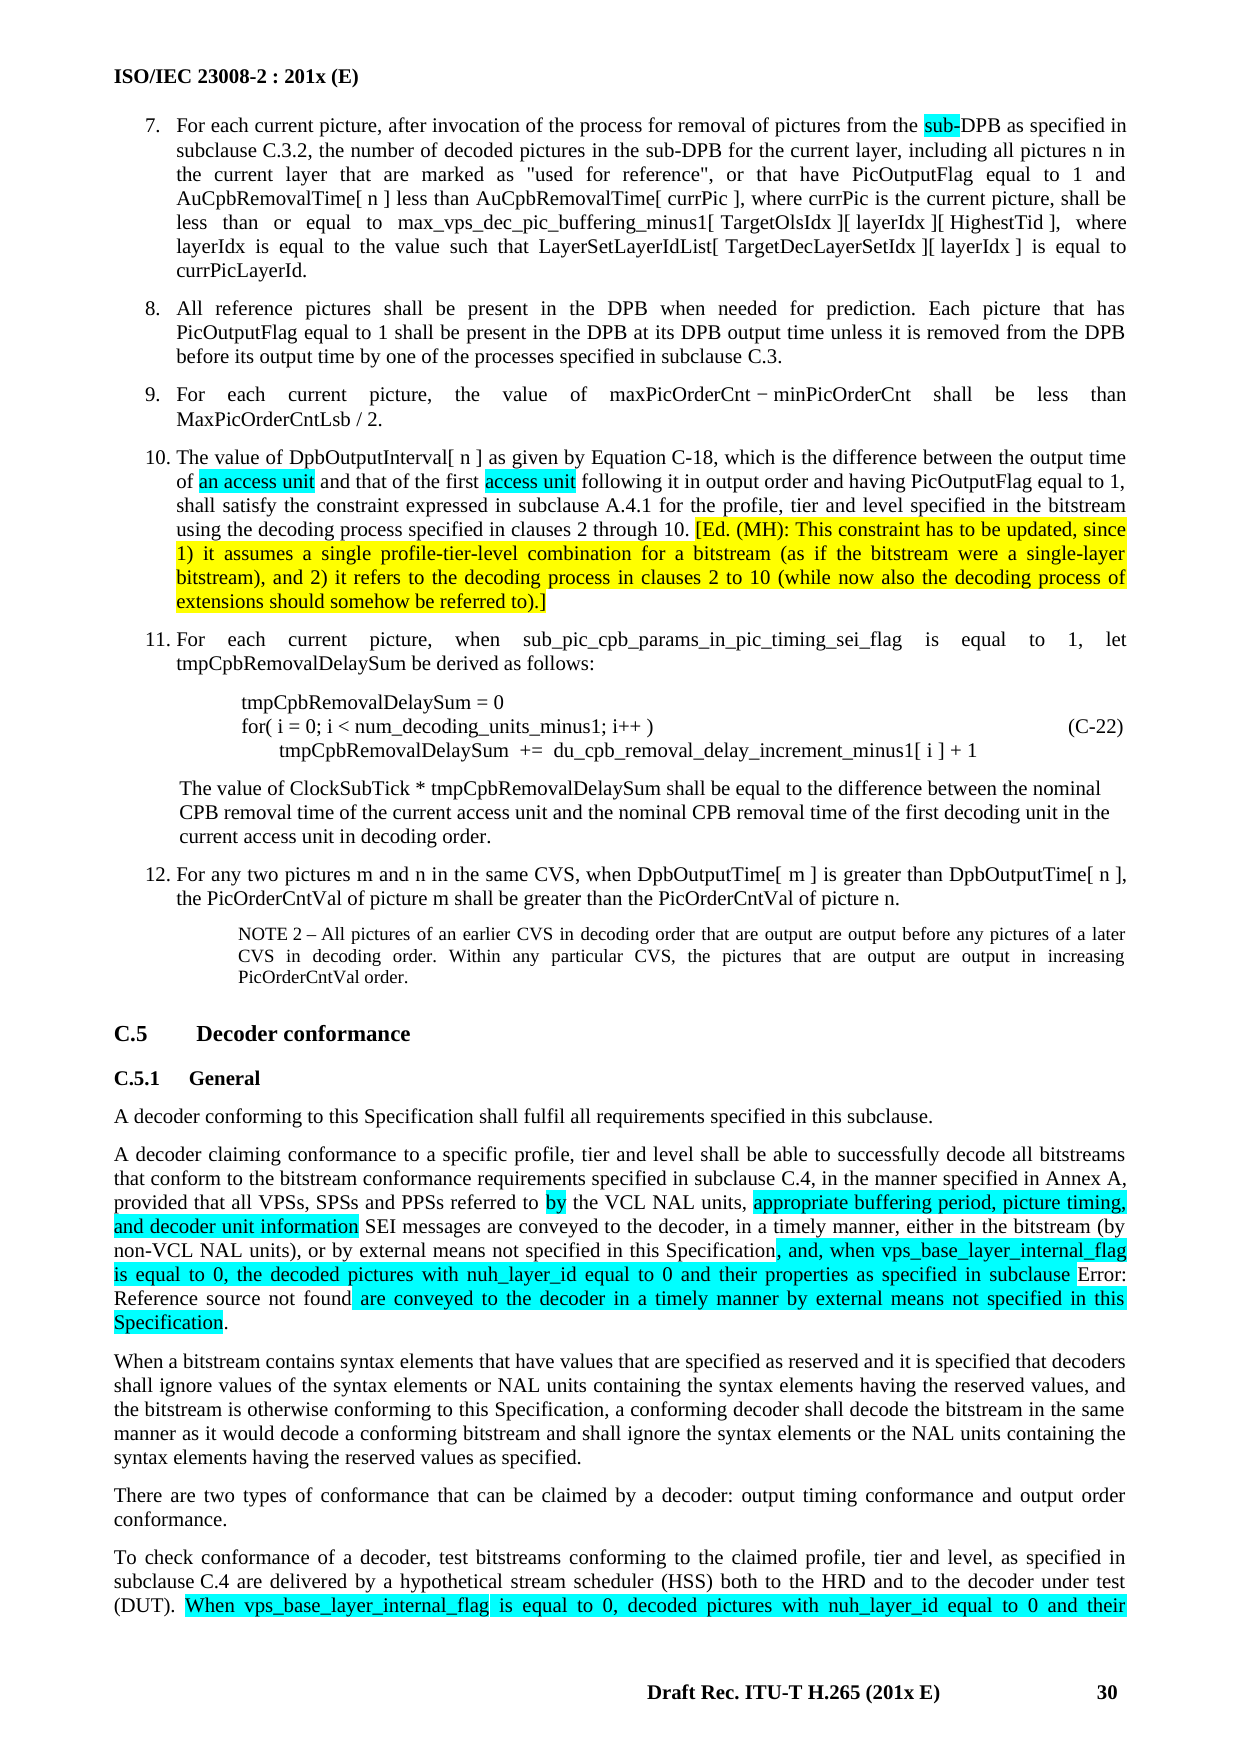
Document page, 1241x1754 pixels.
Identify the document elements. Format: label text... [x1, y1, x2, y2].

text There are two types of conformance that can be claimed by a decoder: output timing conformance and output order conformance. [113, 1483, 1127, 1531]
list The value of DpbOutputInterval[ n ] as given by Equation C-18, which is the difference between the output time of an access unit and that of the first access unit following it in output order and having PicOutputFlag equal to 1, shall satisfy the constraint expressed in subclause A.4.1 for the profile, tier and level specified in the bitstream using the decoding process specified in clauses 2 through 10. [Ed. (MH): This constraint has to be updated, since 1) it assumes a single profile-tier-level combination for a bitstream (as if the bitstream were a single-layer bitstream), and 2) it refers to the decoding process in clauses 2 to 10 (while now also the decoding process of extensions should somehow be referred to).] [145, 445, 1127, 613]
list For each current picture, the value of maxPicOrderCnt − minPicOrderCnt shall be less than MaxPicOrderCntLsb / 2. [145, 382, 1127, 431]
list For any two pictures m and n in the same CVS, when DpbOutputTime[ m ] is greater than DpbOutputTime[ n ], the PicOrderCntVal of picture m shall be greater than the PicOrderCntVal of picture n. [145, 862, 1127, 910]
text When a bitstream contains syntax elements that have values that are specified as reserved and it is specified that decoders shall ignore values of the syntax elements or NAL units containing the syntax elements having the reserved values, and the bitstream is otherwise conforming to this Specification, a conforming decoder shall decode the bitstream in the same manner as it would decode a conforming bitstream and shall ignore the syntax elements or the NAL units containing the syntax elements having the reserved values as specified. [113, 1348, 1127, 1469]
text A decoder conforming to this Specification shall fulfil all requirements specified in this subclause. [113, 1104, 1127, 1128]
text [113, 1545, 1127, 1617]
list General [113, 1065, 1127, 1089]
list For each current picture, when sub_pic_cpb_params_in_pic_timing_sei_flag is equal to 1, let tmpCpbRemovalDelaySum be derived as follows: [145, 627, 1127, 675]
text tmpCpbRemovalDelaySum = 0 for( i = 0; i < num_decoding_units_minus1; i++ ) (C-22) tmpCpbRemovalDelaySum += du_cpb_removal_delay_increment_minus1[ i ] + 1 [241, 689, 1127, 762]
list For each current picture, after invocation of the process for removal of pictures from the sub-DPB as specified in subclause C.3.2, the number of decoded pictures in the sub-DPB for the current layer, including all pictures n in the current layer that are marked as "used for reference", or that have PicOutputFlag equal to 1 and AuCpbRemovalTime[ n ] less than AuCpbRemovalTime[ currPic ], where currPic is the current picture, shall be less than or equal to max_vps_dec_pic_buffering_minus1[ TargetOlsIdx ][ layerIdx ][ HighestTid ], where layerIdx is equal to the value such that LayerSetLayerIdList[ TargetDecLayerSetIdx ][ layerIdx ] is equal to currPicLayerId. [145, 113, 1127, 282]
list NOTE 2 – All pictures of an earlier CVS in decoding order that are output are output before any pictures of a later CVS in decoding order. Within any particular CVS, the pictures that are output are output in increasing PicOrderCntVal order. [238, 923, 1127, 988]
list All reference pictures shall be present in the DPB when needed for prediction. Each picture that has PicOutputFlag equal to 1 shall be present in the DPB at its DPB output time unless it is removed from the DPB before its output time by one of the processes specified in subclause C.3. [145, 296, 1127, 368]
text The value of ClockSubTick * tmpCpbRemovalDelaySum shall be equal to the difference between the nominal CPB removal time of the current access unit and the nominal CPB removal time of the first decoding unit in the current access unit in decoding order. [179, 776, 1127, 848]
list Decoder conformance [113, 1020, 1127, 1047]
